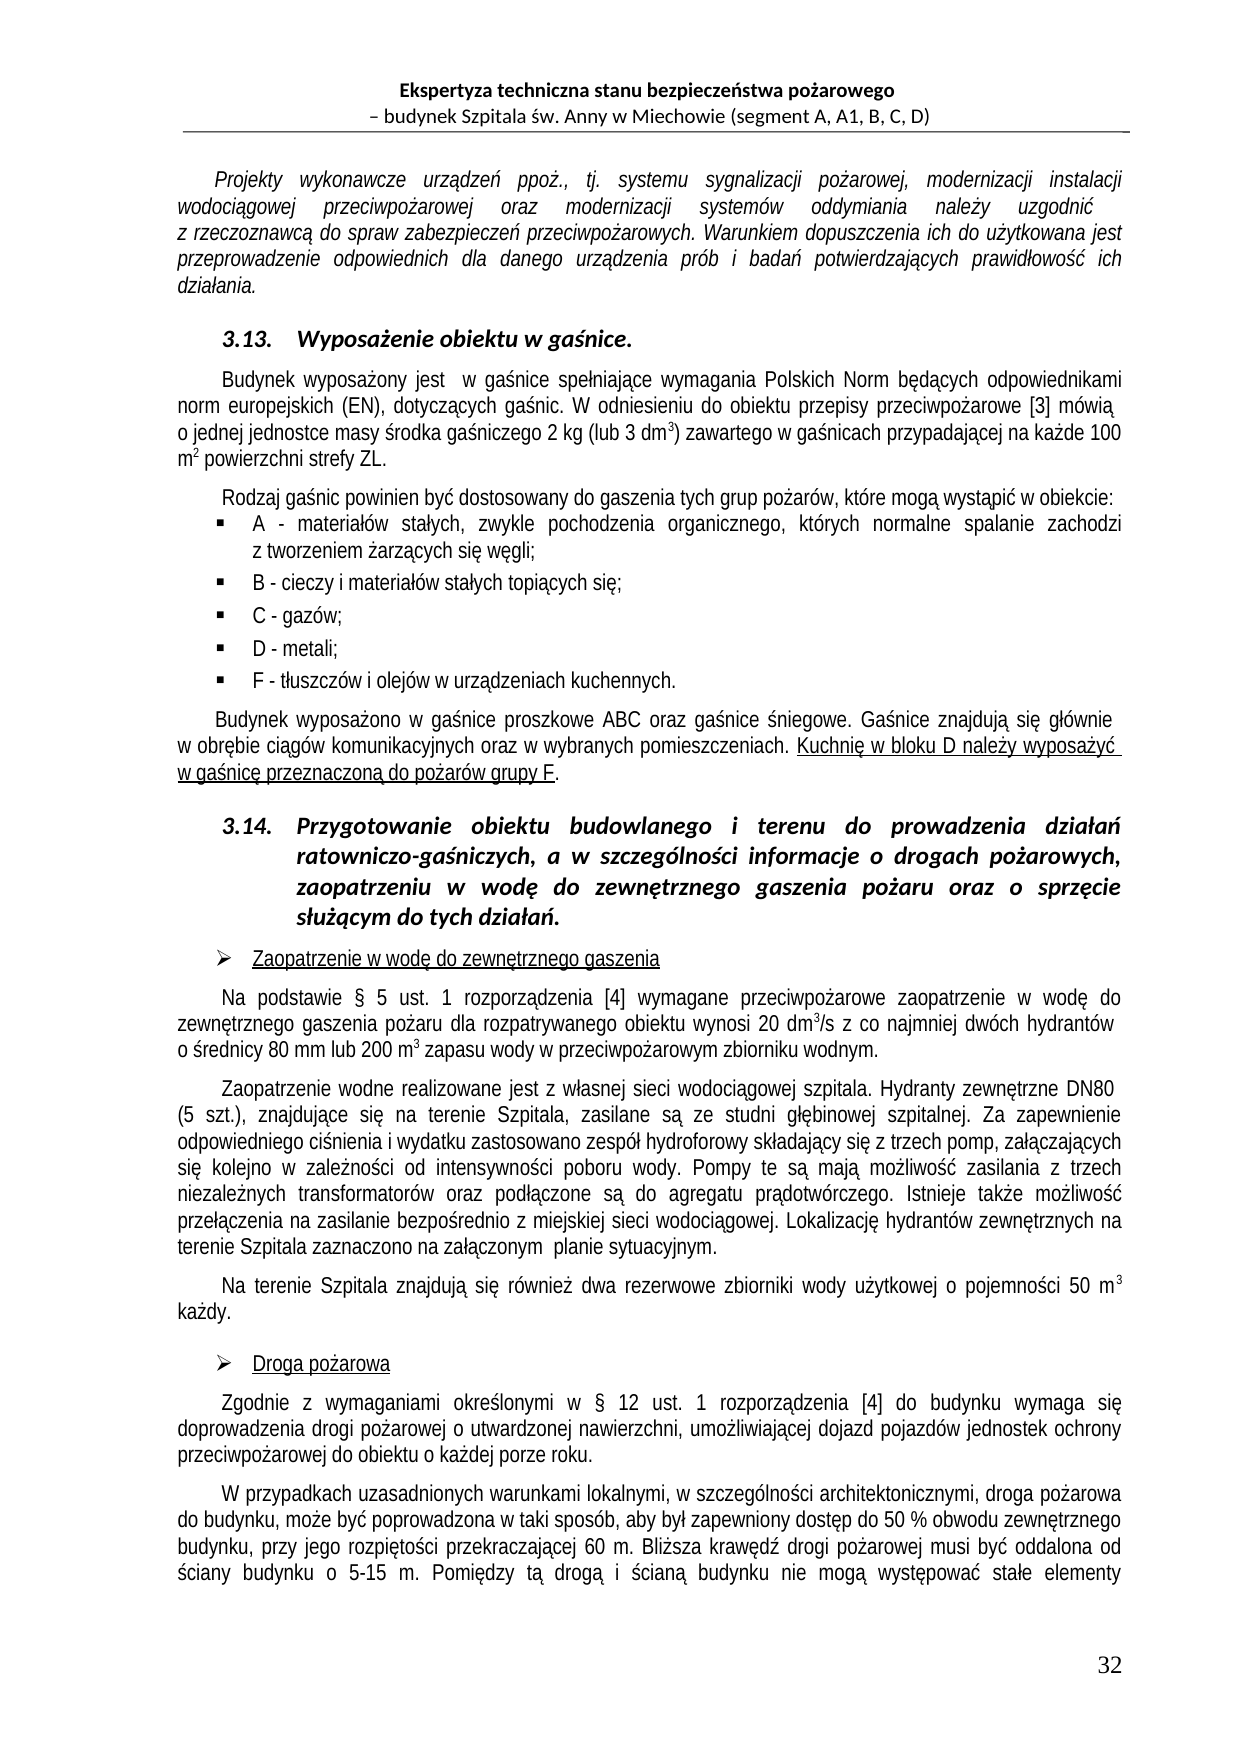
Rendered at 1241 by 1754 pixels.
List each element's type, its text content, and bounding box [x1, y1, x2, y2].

list F - tłuszczów i olejów w urządzeniach kuchennych. [215, 667, 1122, 693]
list D - metali; [215, 634, 1122, 661]
text Budynek wyposażono w gaśnice proszkowe ABC oraz gaśnice śniegowe. Gaśnice znajdują się głównie w obrębie ciągów komunikacyjnych oraz w wybranych pomieszczeniach. Kuchnię w bloku D należy wyposażyć w gaśnicę przeznaczoną do pożarów grupy F. [177, 706, 1122, 785]
list B - cieczy i materiałów stałych topiących się; [215, 569, 1122, 596]
list C - gazów; [215, 602, 1122, 628]
text Zaopatrzenie wodne realizowane jest z własnej sieci wodociągowej szpitala. Hydranty zewnętrzne DN80 (5 szt.), znajdujące się na terenie Szpitala, zasilane są ze studni głębinowej szpitalnej. Za zapewnienie odpowiedniego ciśnienia i wydatku zastosowano zespół hydroforowy składający się z trzech pomp, załączających się kolejno w zależności od intensywności poboru wody. Pompy te są mają możliwość zasilania z trzech niezależnych transformatorów oraz podłączone są do agregatu prądotwórczego. Istnieje także możliwość przełączenia na zasilanie bezpośrednio z miejskiej sieci wodociągowej. Lokalizację hydrantów zewnętrznych na terenie Szpitala zaznaczono na załączonym planie sytuacyjnym. [177, 1075, 1122, 1259]
text Projekty wykonawcze urządzeń ppoż., tj. systemu sygnalizacji pożarowej, modernizacji instalacji wodociągowej przeciwpożarowej oraz modernizacji systemów oddymiania należy uzgodnić z rzeczoznawcą do spraw zabezpieczeń przeciwpożarowych. Warunkiem dopuszczenia ich do użytkowana jest przeprowadzenie odpowiednich dla danego urządzenia prób i badań potwierdzających prawidłowość ich działania. [177, 166, 1122, 298]
subtitle Wyposażenie obiektu w gaśnice. [221, 323, 1122, 353]
text Rodzaj gaśnic powinien być dostosowany do gaszenia tych grup pożarów, które mogą wystąpić w obiekcie: [177, 484, 1122, 510]
subtitle Przygotowanie obiektu budowlanego i terenu do prowadzenia działań ratowniczo-gaśniczych, a w szczególności informacje o drogach pożarowych, zaopatrzeniu w wodę do zewnętrznego gaszenia pożaru oraz o sprzęcie służącym do tych działań. [221, 810, 1122, 932]
text Budynek wyposażony jest w gaśnice spełniające wymagania Polskich Norm będących odpowiednikami norm europejskich (EN), dotyczących gaśnic. W odniesieniu do obiektu przepisy przeciwpożarowe [3] mówią o jednej jednostce masy środka gaśniczego 2 kg (lub 3 dm3) zawartego w gaśnicach przypadającej na każde 100 m2 powierzchni strefy ZL. [177, 366, 1122, 471]
text Zgodnie z wymaganiami określonymi w § 12 ust. 1 rozporządzenia [4] do budynku wymaga się doprowadzenia drogi pożarowej o utwardzonej nawierzchni, umożliwiającej dojazd pojazdów jednostek ochrony przeciwpożarowej do obiektu o każdej porze roku. [177, 1388, 1122, 1468]
list Zaopatrzenie w wodę do zewnętrznego gaszenia [215, 944, 1122, 971]
text Na terenie Szpitala znajdują się również dwa rezerwowe zbiorniki wody użytkowej o pojemności 50 m3 każdy. [177, 1272, 1122, 1325]
text Na podstawie § 5 ust. 1 rozporządzenia [4] wymagane przeciwpożarowe zaopatrzenie w wodę do zewnętrznego gaszenia pożaru dla rozpatrywanego obiektu wynosi 20 dm3/s z co najmniej dwóch hydrantów o średnicy 80 mm lub 200 m3 zapasu wody w przeciwpożarowym zbiorniku wodnym. [177, 983, 1122, 1062]
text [177, 1480, 1122, 1586]
list A - materiałów stałych, zwykle pochodzenia organicznego, których normalne spalanie zachodzi z tworzeniem żarzących się węgli; [215, 510, 1122, 563]
list Droga pożarowa [215, 1350, 1122, 1376]
